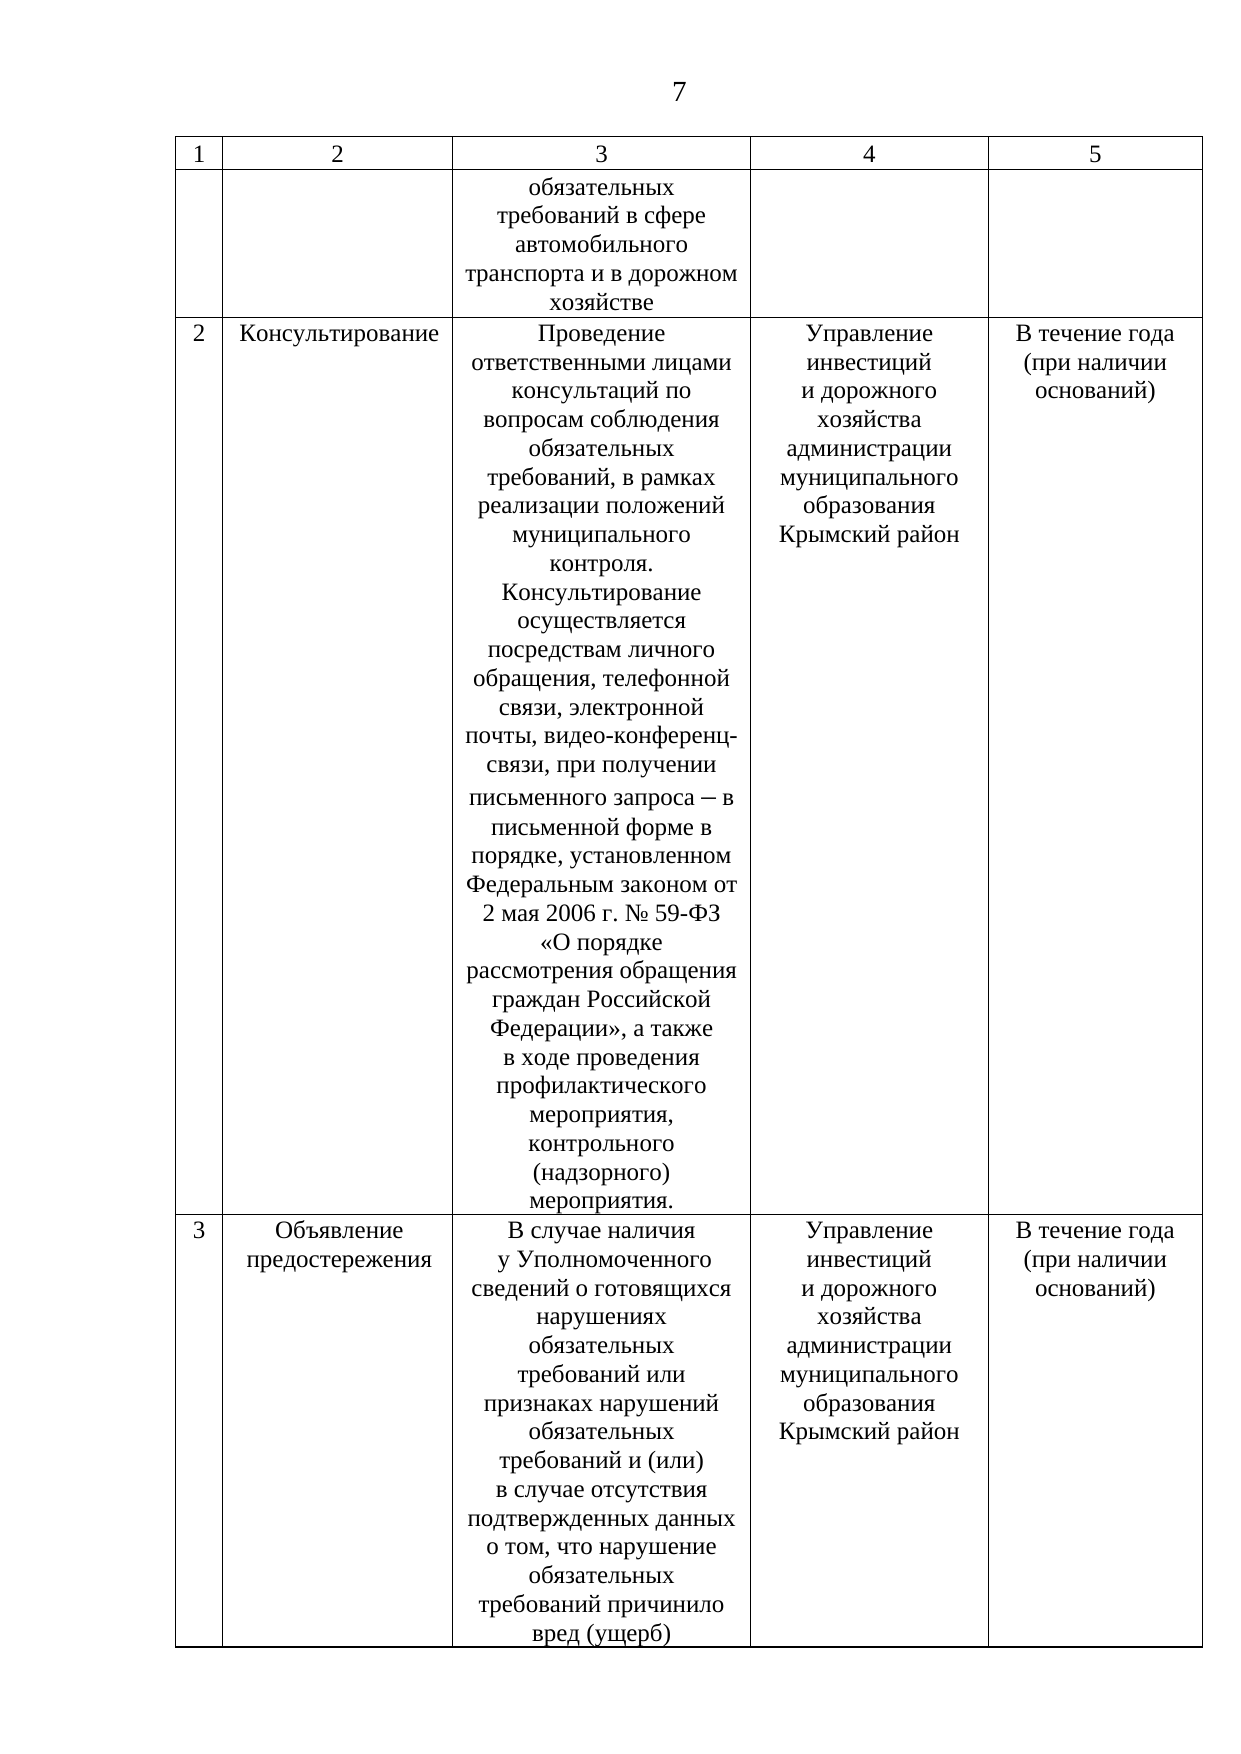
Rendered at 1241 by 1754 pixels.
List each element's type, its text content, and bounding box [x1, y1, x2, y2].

table_cell Проведение ответственными лицами консультаций по вопросам соблюдения обязательных требований, в рамках реализации положений муниципального контроля. Консультирование осуществляется посредствам личного обращения, телефонной связи, электронной почты, видео-конференц-связи, при получении письменного запроса – в письменной форме в порядке, установленном Федеральным законом от 2 мая 2006 г. № 59-ФЗ «О порядке рассмотрения обращения граждан Российской Федерации», а также в ходе проведения профилактического мероприятия, контрольного (надзорного) мероприятия. [453, 318, 750, 1214]
table_cell Консультирование [223, 318, 452, 1214]
table_cell В течение года (при наличии оснований) [989, 318, 1202, 1214]
table_cell [989, 170, 1202, 317]
table_cell 4 [751, 137, 988, 169]
table_cell В течение года (при наличии оснований) [989, 1215, 1202, 1646]
table_cell 5 [989, 137, 1202, 169]
table_cell 3 [453, 137, 750, 169]
table_cell 2 [176, 318, 222, 1214]
table_cell 1 [176, 137, 222, 169]
table_cell [751, 170, 988, 317]
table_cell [751, 318, 988, 1214]
table_cell 3 [176, 1215, 222, 1646]
table_cell обязательных требований в сфере автомобильного транспорта и в дорожном хозяйстве [453, 170, 750, 317]
table_cell [223, 170, 452, 317]
table_cell В случае наличия у Уполномоченного сведений о готовящихся нарушениях обязательных требований или признаках нарушений обязательных требований и (или) в случае отсутствия подтвержденных данных о том, что нарушение обязательных требований причинило вред (ущерб) [453, 1215, 750, 1646]
table_cell 2 [223, 137, 452, 169]
table_cell Управление инвестиций и дорожного хозяйства администрации муниципального образования Крымский район [751, 1215, 988, 1646]
table_cell Объявление предостережения [223, 1215, 452, 1646]
table_cell [176, 170, 222, 317]
